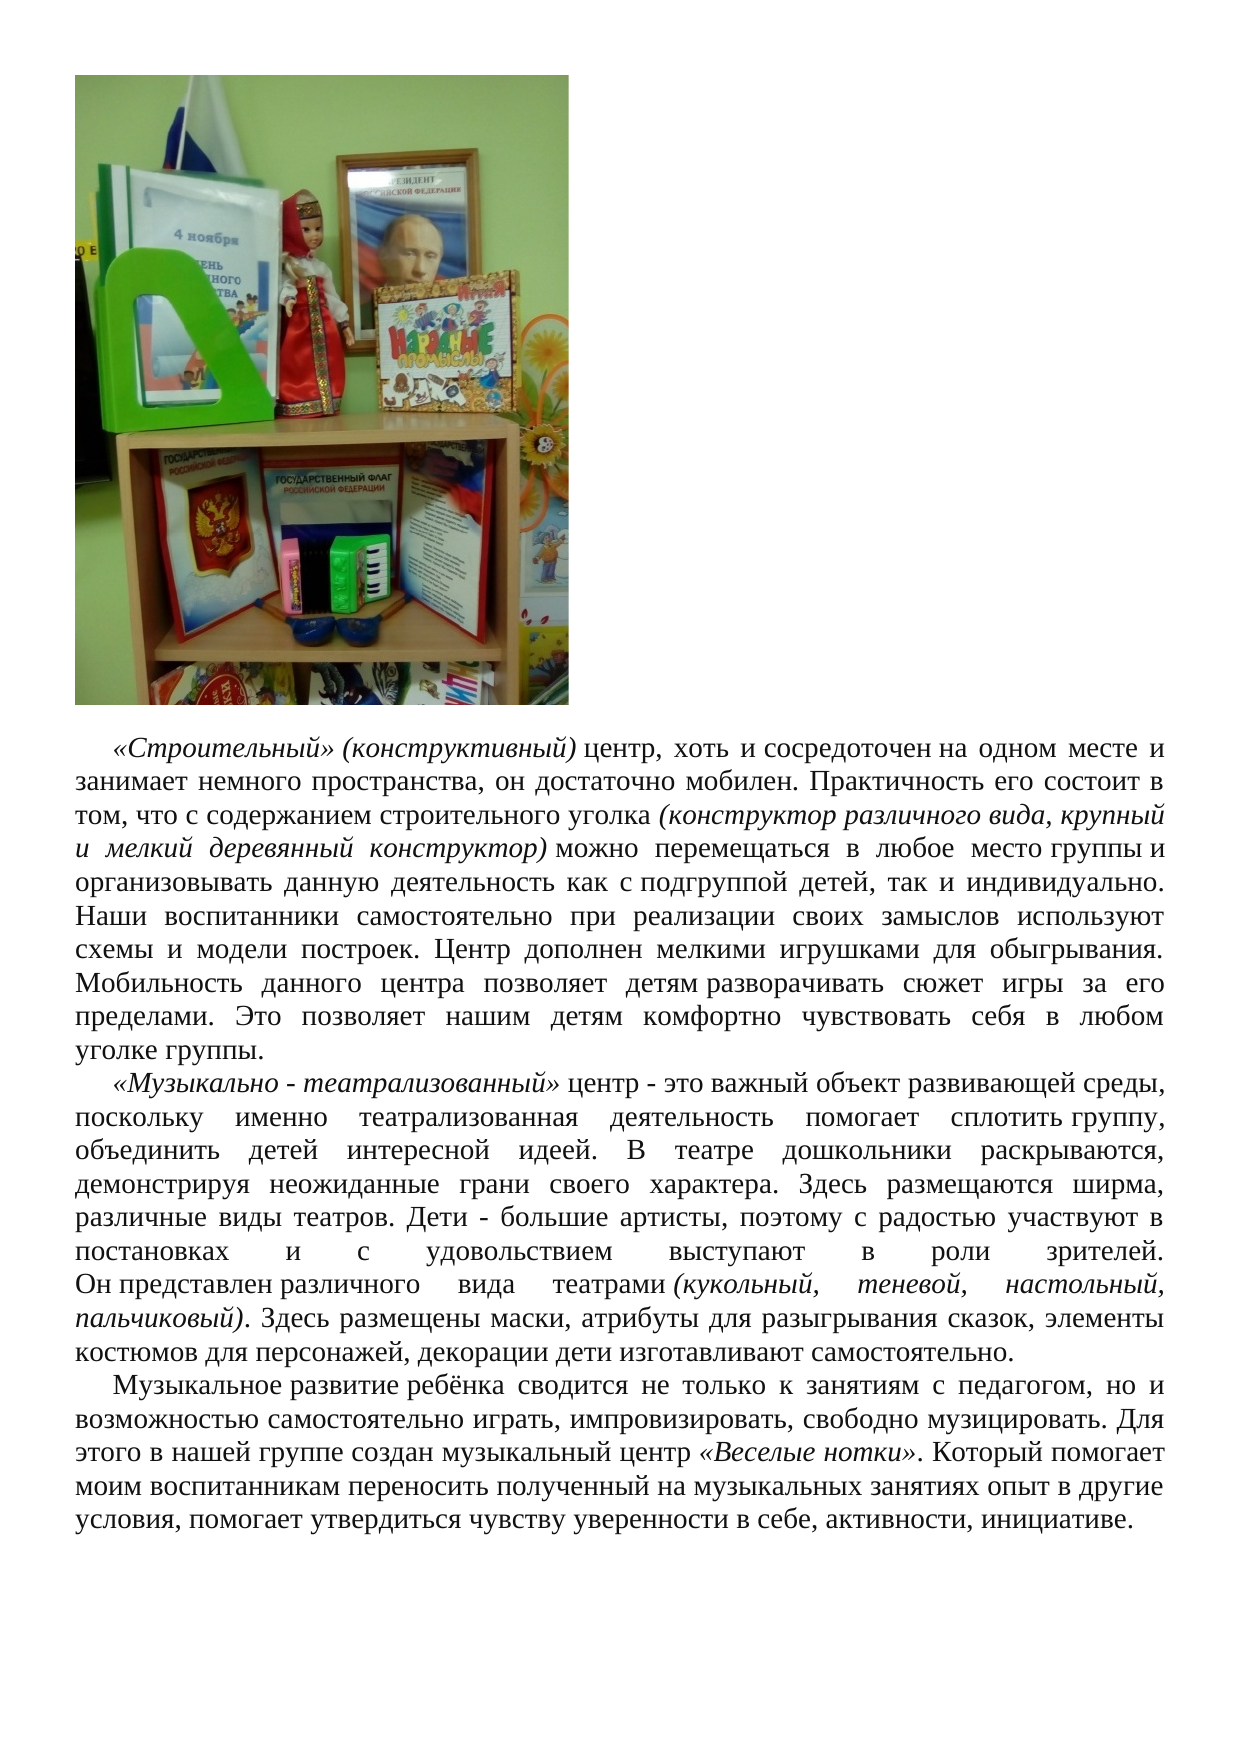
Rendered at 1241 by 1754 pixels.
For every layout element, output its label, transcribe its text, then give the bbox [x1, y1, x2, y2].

text «Строительный» (конструктивный) центр, хоть и сосредоточен на одном месте и занимает немного пространства, он достаточно мобилен. Практичность его состоит в том, что с содержанием строительного уголка (конструктор различного вида, крупный и мелкий деревянный конструктор) можно перемещаться в любое место группы и организовывать данную деятельность как с подгруппой детей, так и индивидуально. Наши воспитанники самостоятельно при реализации своих замыслов используют схемы и модели построек. Центр дополнен мелкими игрушками для обыгрывания. Мобильность данного центра позволяет детям разворачивать сюжет игры за его пределами. Это позволяет нашим детям комфортно чувствовать себя в любом уголке группы. [75, 730, 1165, 1065]
text «Музыкально - театрализованный» центр - это важный объект развивающей среды, поскольку именно театрализованная деятельность помогает сплотить группу, объединить детей интересной идеей. В театре дошкольники раскрываются, демонстрируя неожиданные грани своего характера. Здесь размещаются ширма, различные виды театров. Дети - большие артисты, поэтому с радостью участвуют в постановках и с удовольствием выступают в роли зрителей. Он представлен различного вида театрами (кукольный, теневой, настольный, пальчиковый). Здесь размещены маски, атрибуты для разыгрывания сказок, элементы костюмов для персонажей, декорации дети изготавливают самостоятельно. [75, 1065, 1165, 1367]
text Музыкальное развитие ребёнка сводится не только к занятиям с педагогом, но и возможностью самостоятельно играть, импровизировать, свободно музицировать. Для этого в нашей группе создан музыкальный центр «Веселые нотки». Который помогает моим воспитанникам переносить полученный на музыкальных занятиях опыт в другие условия, помогает утвердиться чувству уверенности в себе, активности, инициативе. [75, 1367, 1165, 1535]
picture [75, 75, 569, 705]
